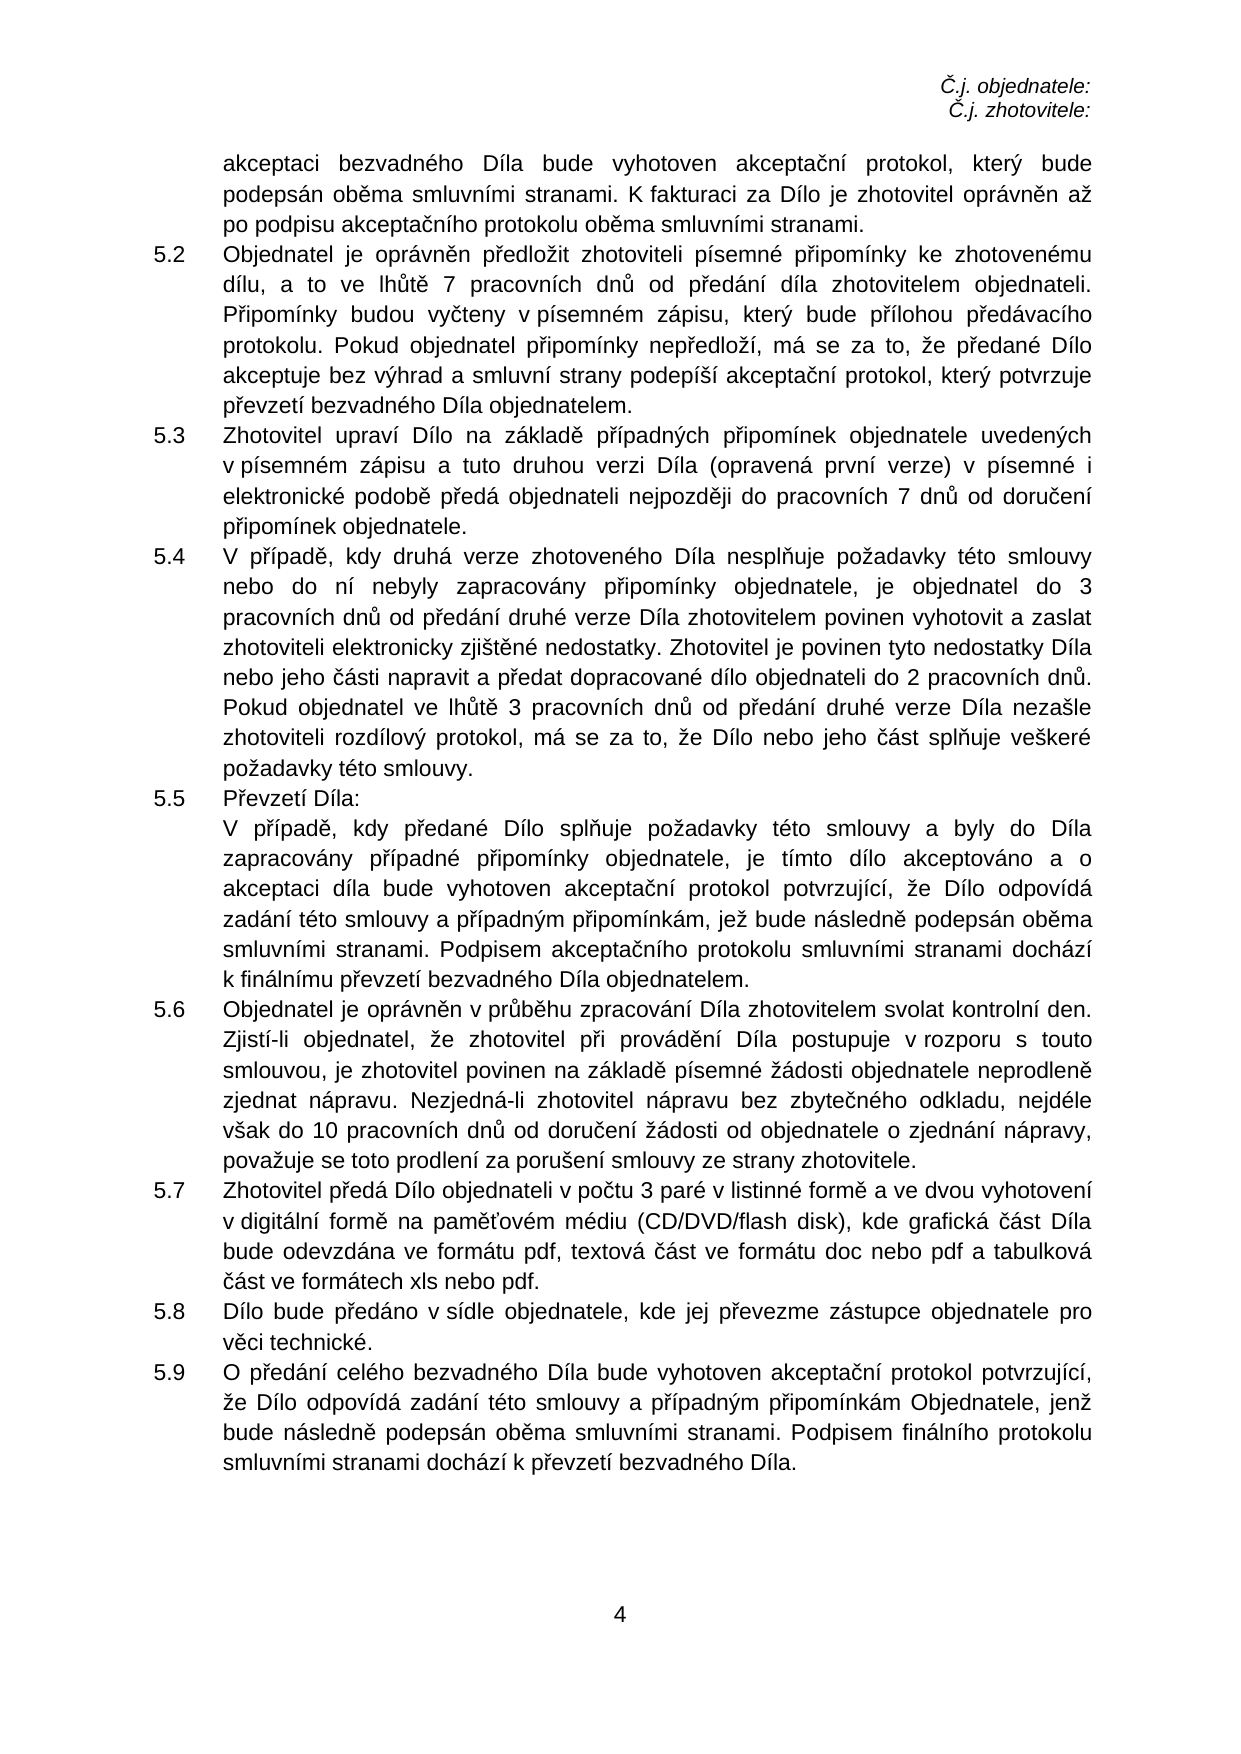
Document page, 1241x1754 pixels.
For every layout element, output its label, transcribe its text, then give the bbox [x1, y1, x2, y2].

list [185, 150, 1093, 237]
list Převzetí Díla: [185, 785, 1093, 811]
text V případě, kdy předané Dílo splňuje požadavky této smlouvy a byly do Díla zapracovány případné připomínky objednatele, je tímto dílo akceptováno a o akceptaci díla bude vyhotoven akceptační protokol potvrzující, že Dílo odpovídá zadání této smlouvy a případným připomínkám, jež bude následně podepsán oběma smluvními stranami. Podpisem akceptačního protokolu smluvními stranami dochází k finálnímu převzetí bezvadného Díla objednatelem. [223, 815, 1093, 992]
list V případě, kdy druhá verze zhotoveného Díla nesplňuje požadavky této smlouvy nebo do ní nebyly zapracovány připomínky objednatele, je objednatel do 3 pracovních dnů od předání druhé verze Díla zhotovitelem povinen vyhotovit a zaslat zhotoviteli elektronicky zjištěné nedostatky. Zhotovitel je povinen tyto nedostatky Díla nebo jeho části napravit a předat dopracované dílo objednateli do 2 pracovních dnů. Pokud objednatel ve lhůtě 3 pracovních dnů od předání druhé verze Díla nezašle zhotoviteli rozdílový protokol, má se za to, že Dílo nebo jeho část splňuje veškeré požadavky této smlouvy. [185, 543, 1093, 781]
list Objednatel je oprávněn předložit zhotoviteli písemné připomínky ke zhotovenému dílu, a to ve lhůtě 7 pracovních dnů od předání díla zhotovitelem objednateli. Připomínky budou vyčteny v písemném zápisu, který bude přílohou předávacího protokolu. Pokud objednatel připomínky nepředloží, má se za to, že předané Dílo akceptuje bez výhrad a smluvní strany podepíší akceptační protokol, který potvrzuje převzetí bezvadného Díla objednatelem. [185, 241, 1093, 418]
list O předání celého bezvadného Díla bude vyhotoven akceptační protokol potvrzující, že Dílo odpovídá zadání této smlouvy a případným připomínkám Objednatele, jenž bude následně podepsán oběma smluvními stranami. Podpisem finálního protokolu smluvními stranami dochází k převzetí bezvadného Díla. [185, 1359, 1093, 1476]
list Zhotovitel upraví Dílo na základě případných připomínek objednatele uvedených v písemném zápisu a tuto druhou verzi Díla (opravená první verze) v písemné i elektronické podobě předá objednateli nejpozději do pracovních 7 dnů od doručení připomínek objednatele. [185, 422, 1093, 539]
list Dílo bude předáno v sídle objednatele, kde jej převezme zástupce objednatele pro věci technické. [185, 1298, 1093, 1355]
list Objednatel je oprávněn v průběhu zpracování Díla zhotovitelem svolat kontrolní den. Zjistí-li objednatel, že zhotovitel při provádění Díla postupuje v rozporu s touto smlouvou, je zhotovitel povinen na základě písemné žádosti objednatele neprodleně zjednat nápravu. Nezjedná-li zhotovitel nápravu bez zbytečného odkladu, nejdéle však do 10 pracovních dnů od doručení žádosti od objednatele o zjednání nápravy, považuje se toto prodlení za porušení smlouvy ze strany zhotovitele. [185, 996, 1093, 1174]
list Zhotovitel předá Dílo objednateli v počtu 3 paré v listinné formě a ve dvou vyhotovení v digitální formě na paměťovém médiu (CD/DVD/flash disk), kde grafická část Díla bude odevzdána ve formátu pdf, textová část ve formátu doc nebo pdf a tabulková část ve formátech xls nebo pdf. [185, 1177, 1093, 1294]
